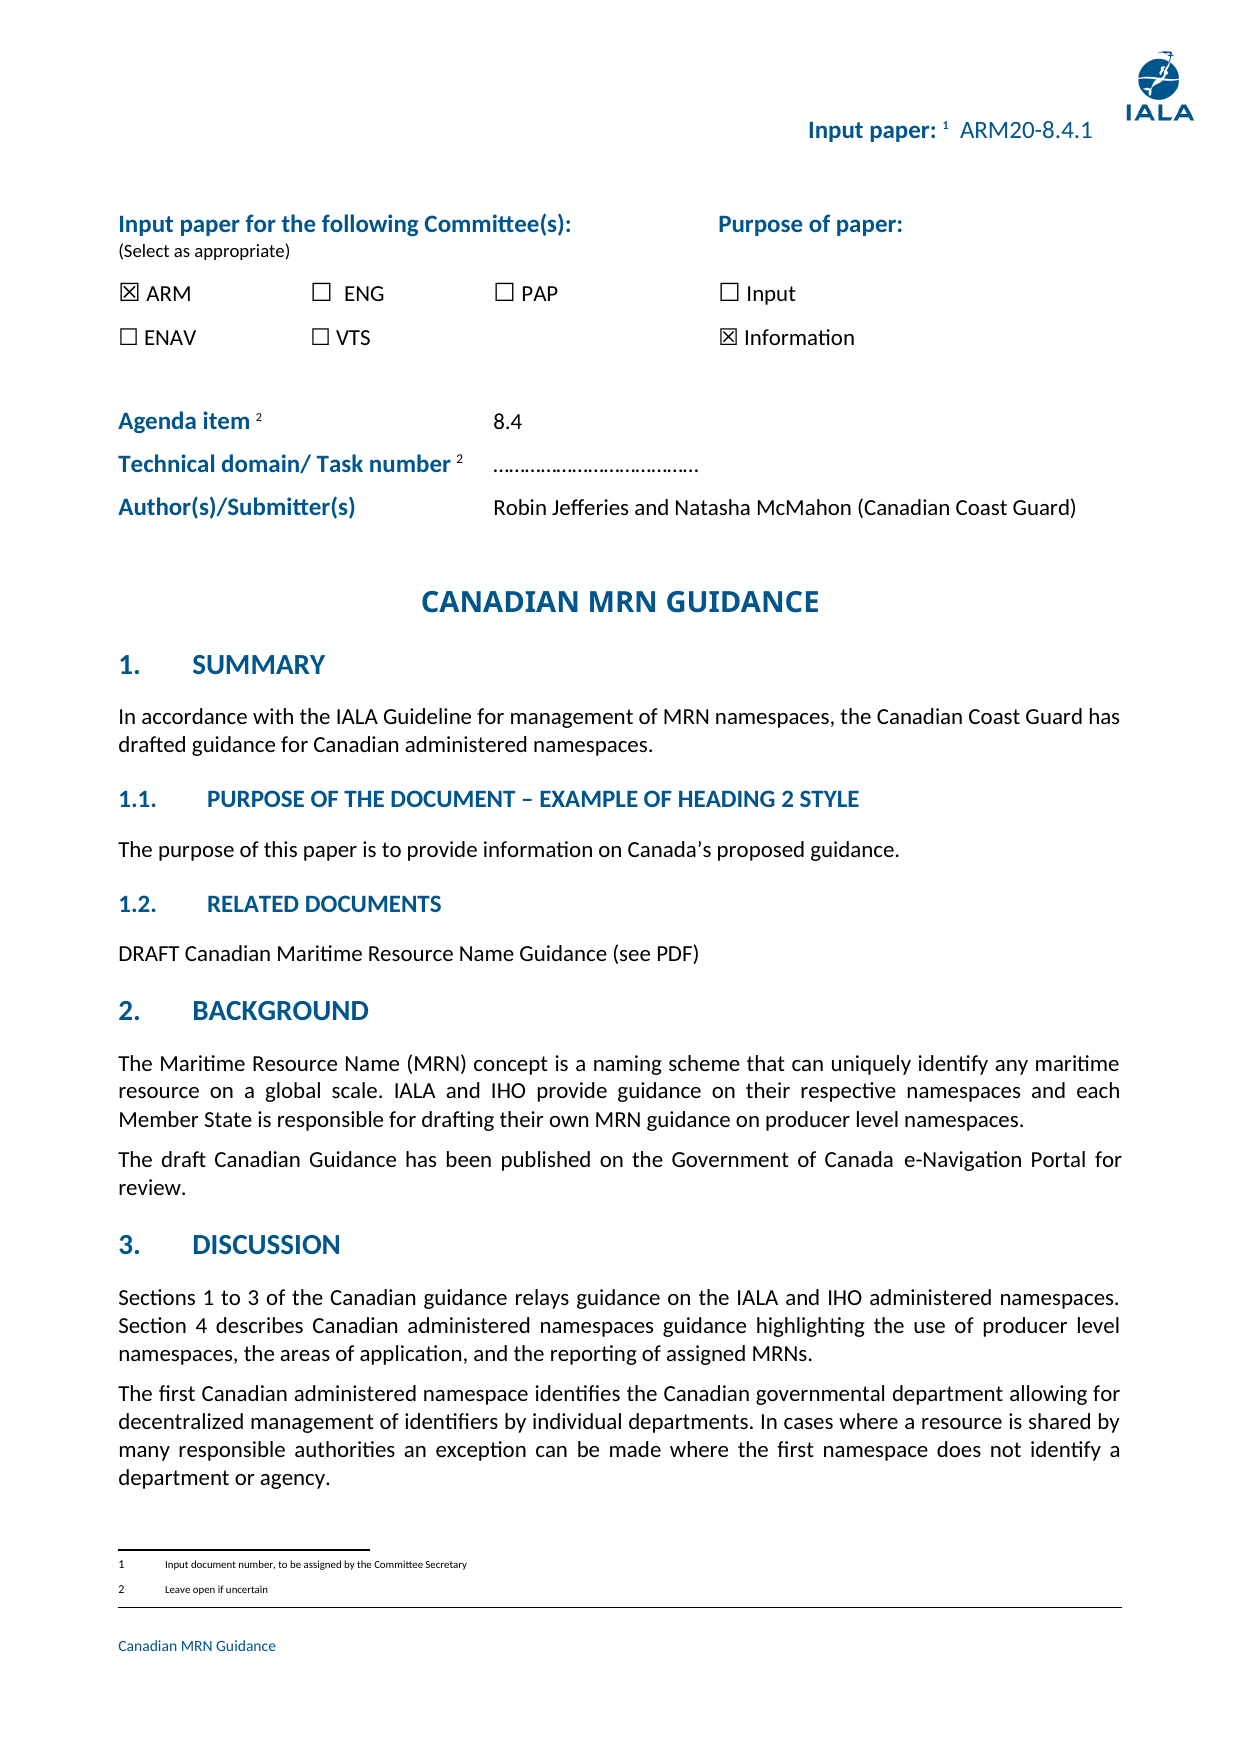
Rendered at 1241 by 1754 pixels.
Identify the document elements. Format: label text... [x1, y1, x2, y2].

text The first Canadian administered namespace identifies the Canadian governmental department allowing for decentralized management of identifiers by individual departments. In cases where a resource is shared by many responsible authorities an exception can be made where the first namespace does not identify a department or agency. [118, 1379, 1122, 1491]
picture [1111, 43, 1206, 136]
subtitle Summary [118, 646, 1122, 682]
text Input paper for the following Committee(s): Purpose of paper: [118, 209, 1122, 239]
subtitle Related documents [118, 888, 1122, 918]
subtitle Discussion [118, 1226, 1122, 1262]
text ARM ENG PAP Input [118, 274, 1122, 309]
text (Select as appropriate) [118, 239, 1122, 262]
title Canadian MRN Guidance [118, 581, 1122, 621]
subtitle Background [118, 992, 1122, 1028]
text Technical domain/ Task number 2 ………………………………… [118, 448, 1122, 479]
text Author(s)/Submitter(s) Robin Jefferies and Natasha McMahon (Canadian Coast Guard) [118, 491, 1122, 522]
subtitle Purpose of the document – Example of HEading 2 Style [118, 783, 1122, 814]
text Input paper: ARM20-8.4.1 [118, 118, 1122, 143]
text The purpose of this paper is to provide information on Canada’s proposed guidance. [118, 835, 1122, 863]
text The Maritime Resource Name (MRN) concept is a naming scheme that can uniquely identify any maritime resource on a global scale. IALA and IHO provide guidance on their respective namespaces and each Member State is responsible for drafting their own MRN guidance on producer level namespaces. [118, 1049, 1122, 1133]
text Agenda item 8.4 [118, 405, 1122, 436]
text ENAV VTS Information [118, 321, 1122, 352]
text In accordance with the IALA Guideline for management of MRN namespaces, the Canadian Coast Guard has drafted guidance for Canadian administered namespaces. [118, 702, 1122, 758]
text The draft Canadian Guidance has been published on the Government of Canada e-Navigation Portal for review. [118, 1145, 1122, 1201]
text DRAFT Canadian Maritime Resource Name Guidance (see PDF) [118, 939, 1122, 967]
text Sections 1 to 3 of the Canadian guidance relays guidance on the IALA and IHO administered namespaces. Section 4 describes Canadian administered namespaces guidance highlighting the use of producer level namespaces, the areas of application, and the reporting of assigned MRNs. [118, 1283, 1122, 1367]
